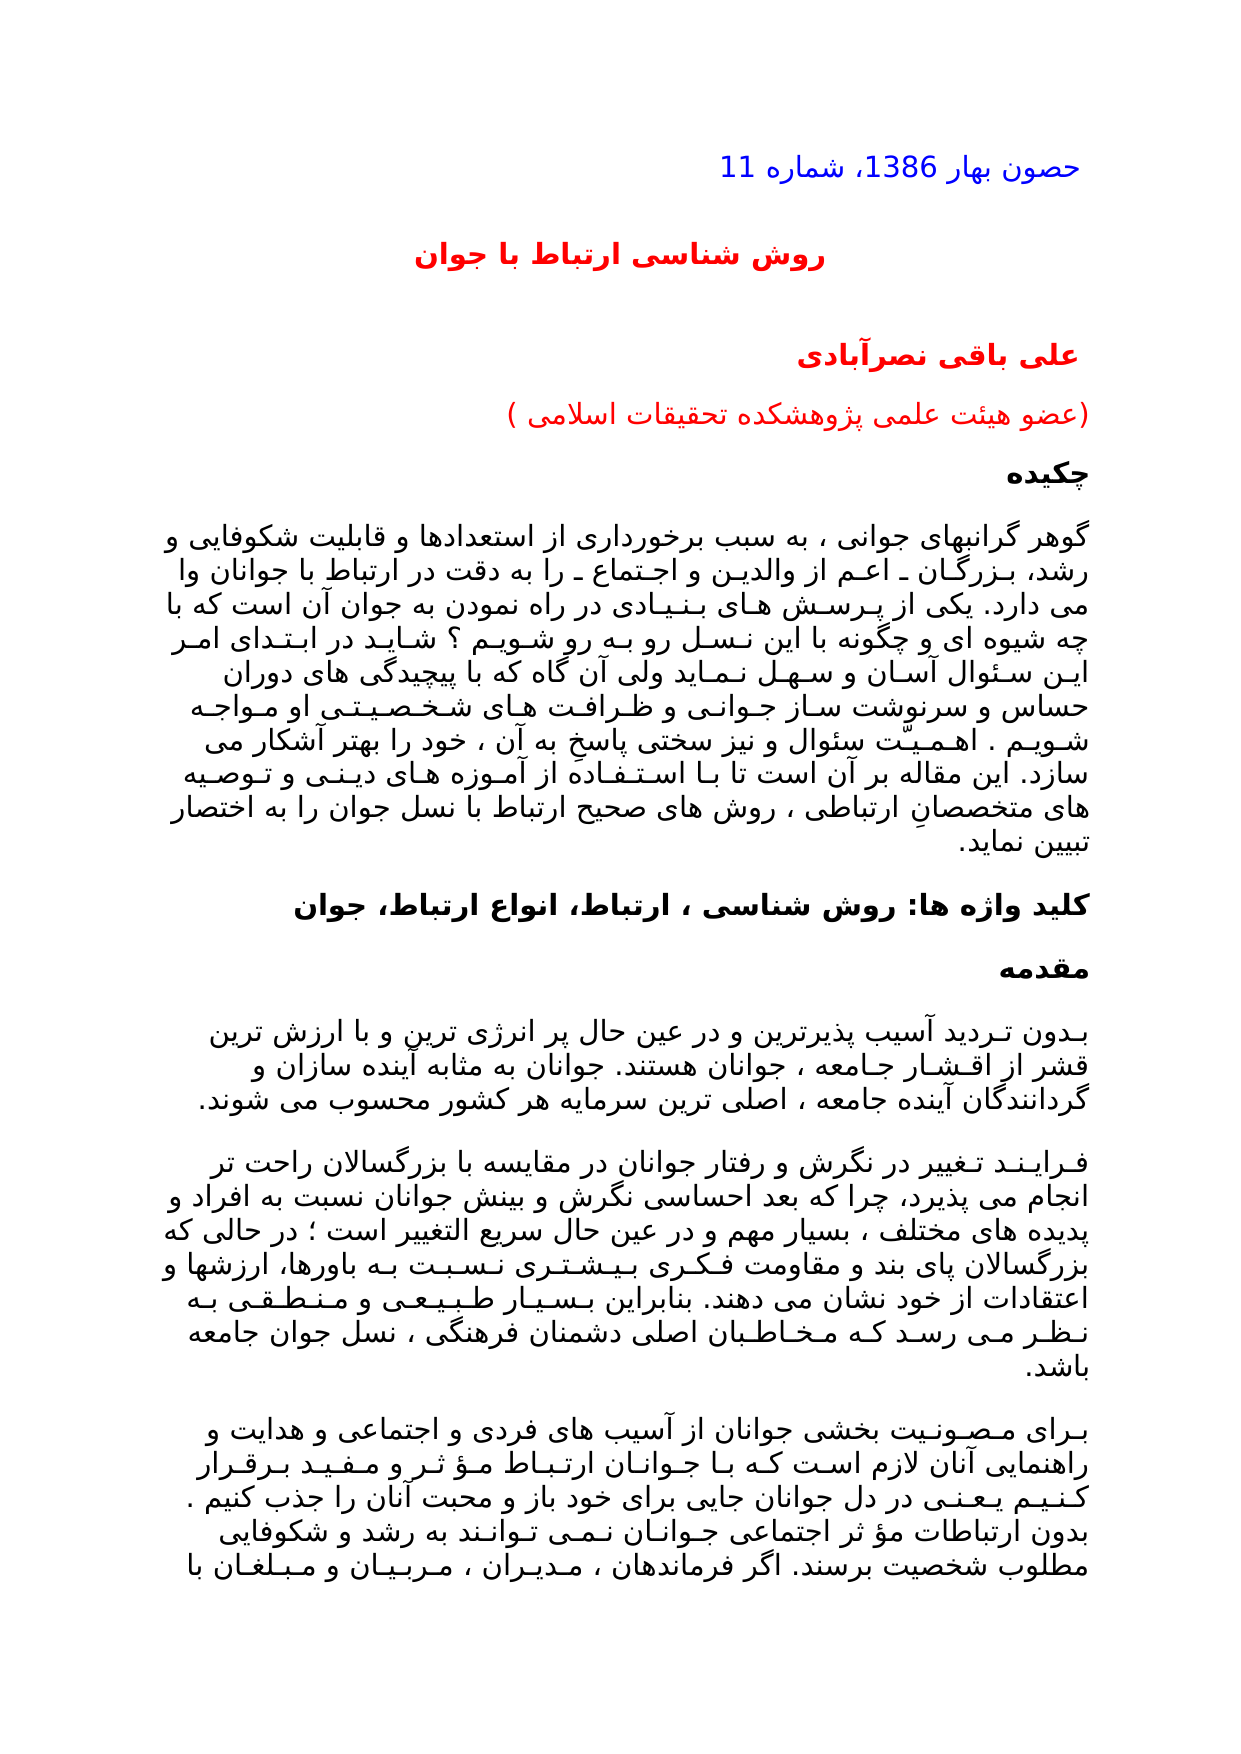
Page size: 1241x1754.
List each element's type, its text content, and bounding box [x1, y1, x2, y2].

text علی باقی نصرآبادی [150, 338, 1090, 372]
text (عضو هیئت علمی پژوهشکده تحقیقات اسلامی ) [150, 397, 1090, 431]
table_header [150, 456, 1090, 1582]
text حصون بهار 1386، شماره 11 [150, 150, 1090, 212]
text روش شناسی ارتباط با جوان [150, 237, 1090, 271]
